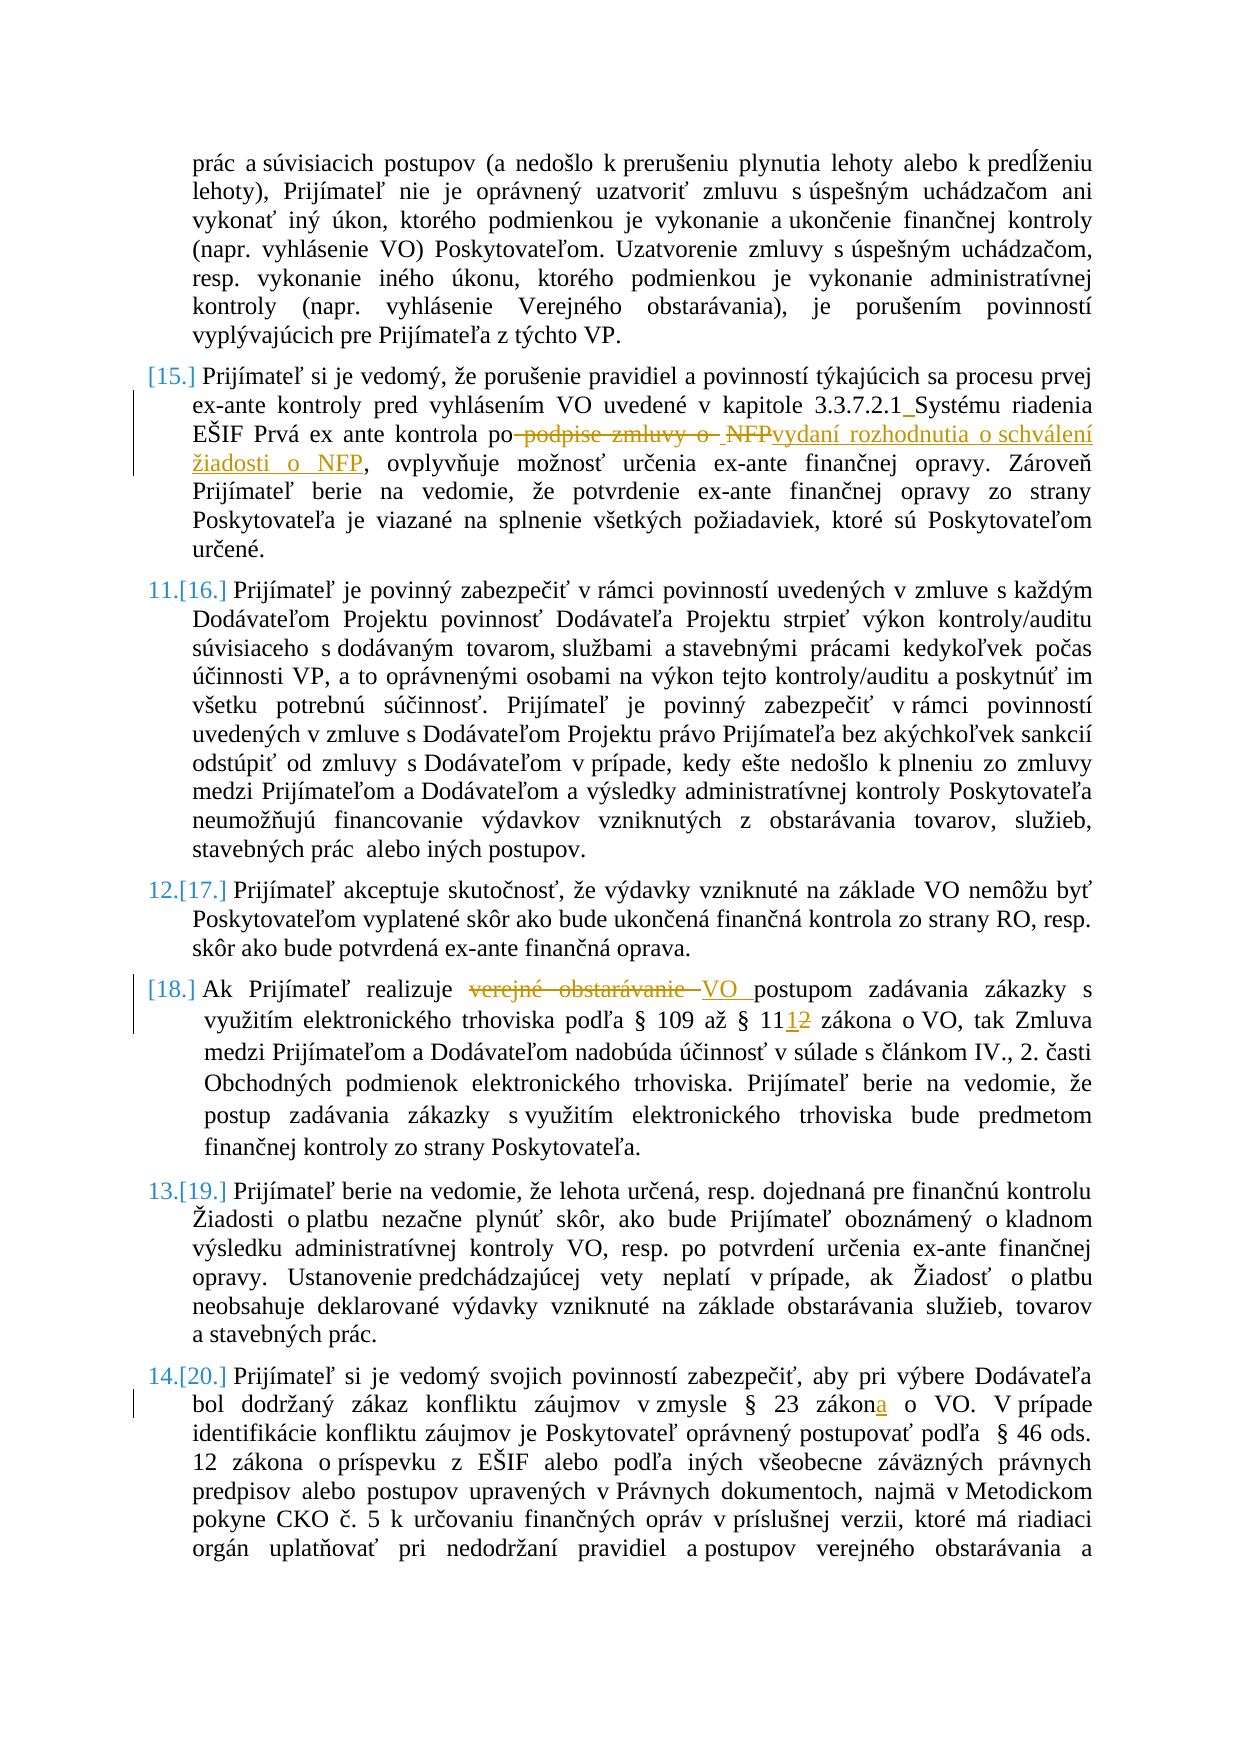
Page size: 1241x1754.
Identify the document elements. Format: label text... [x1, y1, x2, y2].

list Prijímateľ berie na vedomie, že lehota určená, resp. dojednaná pre finančnú kontrolu Žiadosti o platbu nezačne plynúť skôr, ako bude Prijímateľ oboznámený o kladnom výsledku administratívnej kontroly VO, resp. po potvrdení určenia ex-ante finančnej opravy. Ustanovenie predchádzajúcej vety neplatí v prípade, ak Žiadosť o platbu neobsahuje deklarované výdavky vzniknuté na základe obstarávania služieb, tovarov a stavebných prác. [148, 1176, 1093, 1348]
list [148, 148, 1093, 349]
list Prijímateľ je povinný zabezpečiť v rámci povinností uvedených v zmluve s každým Dodávateľom Projektu povinnosť Dodávateľa Projektu strpieť výkon kontroly/auditu súvisiaceho s dodávaným tovarom, službami a stavebnými prácami kedykoľvek počas účinnosti VP, a to oprávnenými osobami na výkon tejto kontroly/auditu a poskytnúť im všetku potrebnú súčinnosť. Prijímateľ je povinný zabezpečiť v rámci povinností uvedených v zmluve s Dodávateľom Projektu právo Prijímateľa bez akýchkoľvek sankcií odstúpiť od zmluvy s Dodávateľom v prípade, kedy ešte nedošlo k plneniu zo zmluvy medzi Prijímateľom a Dodávateľom a výsledky administratívnej kontroly Poskytovateľa neumožňujú financovanie výdavkov vzniknutých z obstarávania tovarov, služieb, stavebných prác alebo iných postupov. [148, 575, 1093, 863]
list Prijímateľ si je vedomý, že porušenie pravidiel a povinností týkajúcich sa procesu prvej ex-ante kontroly pred vyhlásením VO uvedené v kapitole 3.3.7.2.1Systému riadenia EŠIF Prvá ex ante kontrola po, ovplyvňuje možnosť určenia ex-ante finančnej opravy. Zároveň Prijímateľ berie na vedomie, že potvrdenie ex-ante finančnej opravy zo strany Poskytovateľa je viazané na splnenie všetkých požiadaviek, ktoré sú Poskytovateľom určené. [148, 361, 1093, 563]
list Prijímateľ akceptuje skutočnosť, že výdavky vzniknuté na základe VO nemôžu byť Poskytovateľom vyplatené skôr ako bude ukončená finančná kontrola zo strany RO, resp. skôr ako bude potvrdená ex-ante finančná oprava. [148, 875, 1093, 961]
list Ak Prijímateľ realizuje postupom zadávania zákazky s využitím elektronického trhoviska podľa § 109 až § 11 zákona o VO, tak Zmluva medzi Prijímateľom a Dodávateľom nadobúda účinnosť v súlade s článkom IV., 2. časti Obchodných podmienok elektronického trhoviska. Prijímateľ berie na vedomie, že postup zadávania zákazky s využitím elektronického trhoviska bude predmetom finančnej kontroly zo strany Poskytovateľa. [148, 974, 1093, 1160]
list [148, 1361, 1093, 1562]
